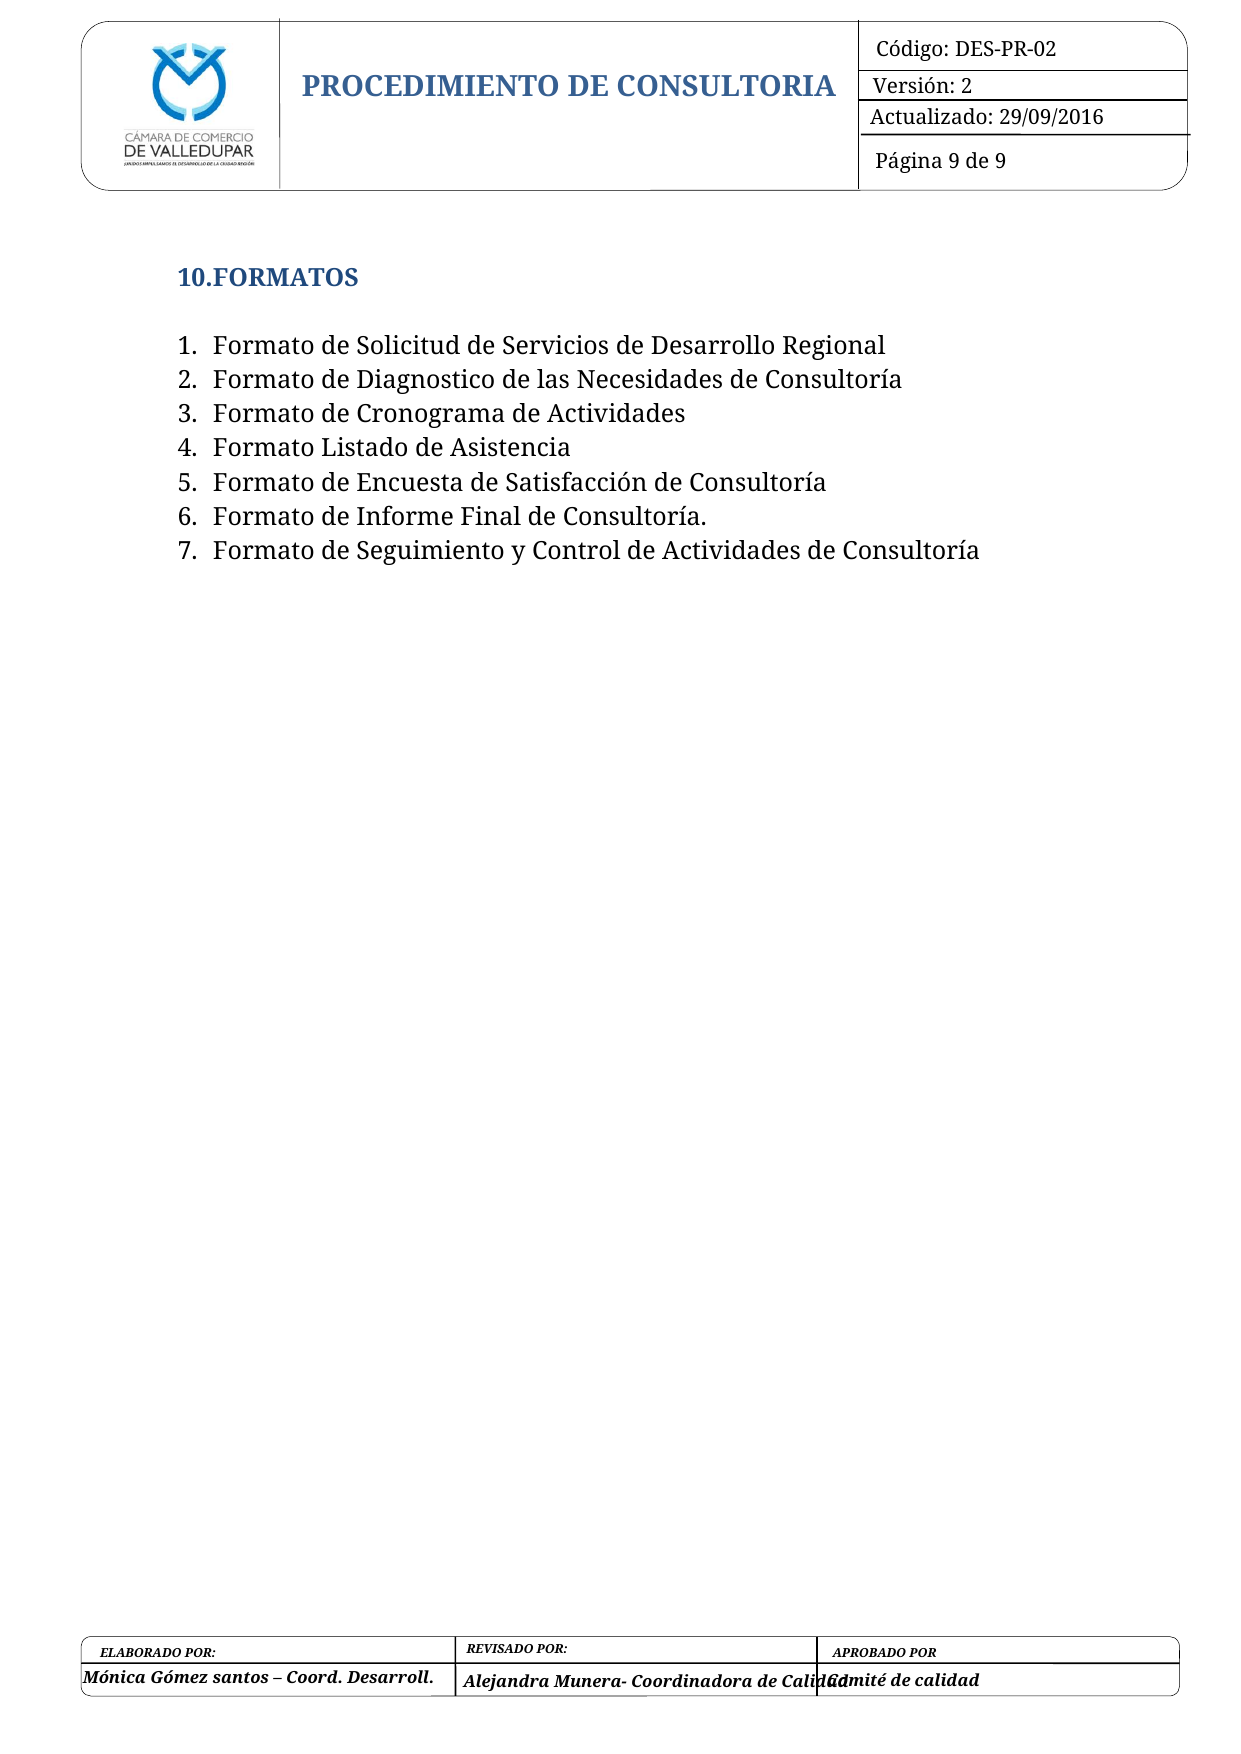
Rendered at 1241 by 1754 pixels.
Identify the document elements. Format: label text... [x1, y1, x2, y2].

list Formato de Solicitud de Servicios de Desarrollo Regional [177, 328, 1063, 362]
list Formato de Seguimiento y Control de Actividades de Consultoría [177, 532, 1063, 566]
list Formato de Cronograma de Actividades [177, 396, 1063, 430]
list Formato de Informe Final de Consultoría. [177, 498, 1063, 532]
list FORMATOS [177, 260, 1063, 294]
list Formato Listado de Asistencia [177, 430, 1063, 464]
picture [123, 43, 255, 166]
list Formato de Encuesta de Satisfacción de Consultoría [177, 464, 1063, 498]
list Formato de Diagnostico de las Necesidades de Consultoría [177, 362, 1063, 396]
